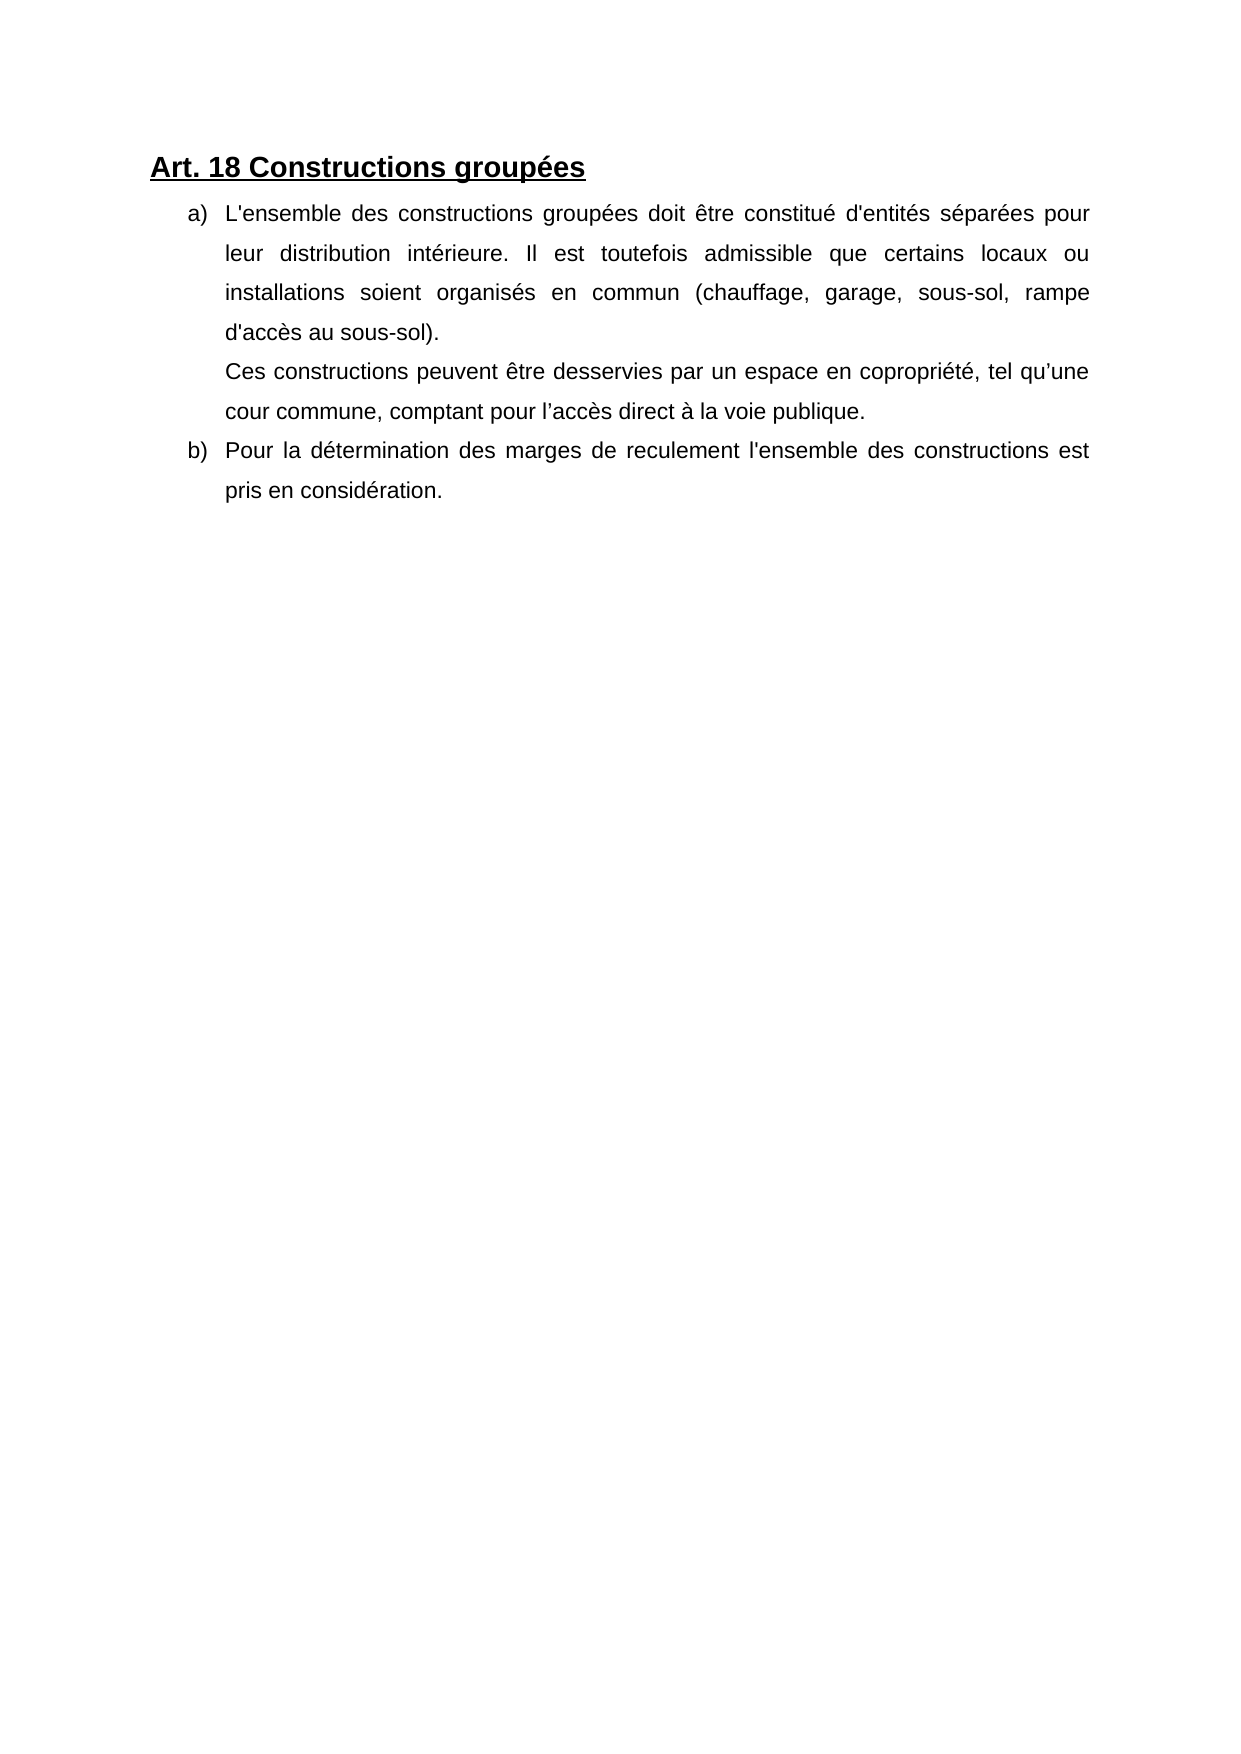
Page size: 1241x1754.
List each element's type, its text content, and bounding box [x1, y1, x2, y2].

list Pour la détermination des marges de reculement l'ensemble des constructions est pris en considération. [187, 437, 1090, 503]
text Ces constructions peuvent être desservies par un espace en copropriété, tel qu’une cour commune, comptant pour l’accès direct à la voie publique. [225, 358, 1090, 424]
list L'ensemble des constructions groupées doit être constitué d'entités séparées pour leur distribution intérieure. Il est toutefois admissible que certains locaux ou installations soient organisés en commun (chauffage, garage, sous-sol, rampe d'accès au sous-sol). [187, 200, 1090, 345]
subtitle Art. 18 Constructions groupées [150, 150, 1090, 183]
